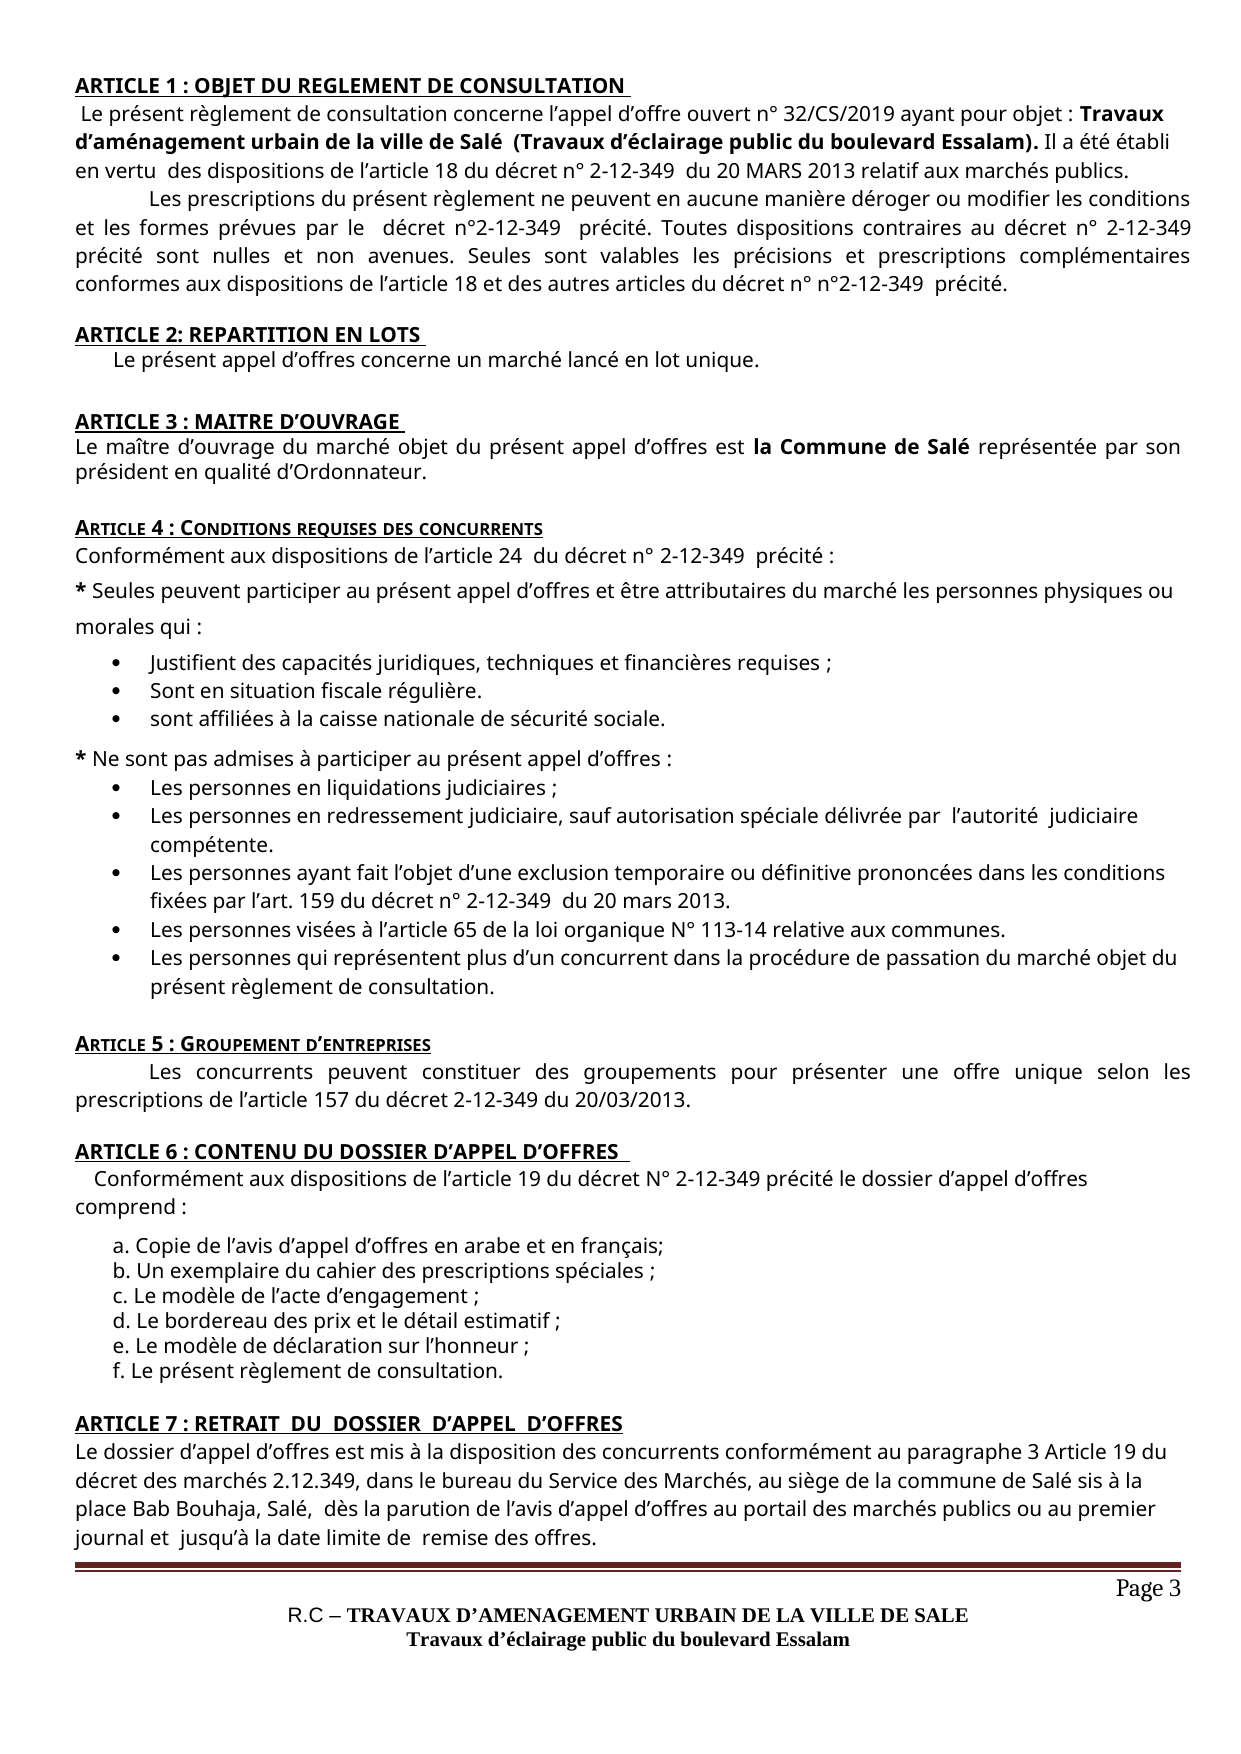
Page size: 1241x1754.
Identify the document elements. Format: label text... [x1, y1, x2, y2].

text * Seules peuvent participer au présent appel d’offres et être attributaires du marché les personnes physiques ou morales qui : [75, 577, 1181, 641]
text d. Le bordereau des prix et le détail estimatif ; [112, 1308, 1181, 1333]
text Le maître d’ouvrage du marché objet du présent appel d’offres est la Commune de Salé représentée par son président en qualité d’Ordonnateur. [75, 434, 1181, 484]
text ARTICLE 3 : MAITRE D’OUVRAGE [75, 409, 1181, 434]
text Conformément aux dispositions de l’article 24 du décret n° 2-12-349 précité : [75, 541, 1181, 569]
text Article 5 : Groupement d’entreprises [75, 1029, 1181, 1057]
list Les personnes en redressement judiciaire, sauf autorisation spéciale délivrée par l’autorité judiciaire compétente. [112, 801, 1181, 858]
text ARTICLE 6 : CONTENU DU DOSSIER D’APPEL D’OFFRES [75, 1139, 1181, 1164]
text ARTICLE 7 : RETRAIT DU DOSSIER D’APPEL D’OFFRES [75, 1409, 1181, 1437]
text Conformément aux dispositions de l’article 19 du décret N° 2-12-349 précité le dossier d’appel d’offres comprend : [75, 1164, 1181, 1221]
text * Ne sont pas admises à participer au présent appel d’offres : [75, 744, 1181, 773]
text c. Le modèle de l’acte d’engagement ; [112, 1283, 1181, 1308]
text a. Copie de l’avis d’appel d’offres en arabe et en français; [112, 1233, 1181, 1258]
text Les concurrents peuvent constituer des groupements pour présenter une offre unique selon les prescriptions de l’article 157 du décret 2-12-349 du 20/03/2013. [75, 1057, 1192, 1114]
list sont affiliées à la caisse nationale de sécurité sociale. [112, 704, 1181, 733]
text e. Le modèle de déclaration sur l’honneur ; [112, 1333, 1181, 1358]
text Les prescriptions du présent règlement ne peuvent en aucune manière déroger ou modifier les conditions et les formes prévues par le décret n°2-12-349 précité. Toutes dispositions contraires au décret n° 2-12-349 précité sont nulles et non avenues. Seules sont valables les précisions et prescriptions complémentaires conformes aux dispositions de l’article 18 et des autres articles du décret n° n°2-12-349 précité. [75, 184, 1192, 298]
text Le présent appel d’offres concerne un marché lancé en lot unique. [75, 348, 1181, 373]
text Article 4 : Conditions requises des concurrents [75, 513, 1181, 541]
text Le présent règlement de consultation concerne l’appel d’offre ouvert n° 32/CS/2019 ayant pour objet : Travaux d’aménagement urbain de la ville de Salé (Travaux d’éclairage public du boulevard Essalam). Il a été établi en vertu des dispositions de l’article 18 du décret n° 2-12-349 du 20 MARS 2013 relatif aux marchés publics. [75, 99, 1181, 184]
list Justifient des capacités juridiques, techniques et financières requises ; [112, 648, 1181, 676]
list Les personnes ayant fait l’objet d’une exclusion temporaire ou définitive prononcées dans les conditions fixées par l’art. 159 du décret n° 2-12-349 du 20 mars 2013. [112, 858, 1181, 915]
list Les personnes en liquidations judiciaires ; [112, 773, 1181, 801]
text ARTICLE 2: REPARTITION EN LOTS [75, 323, 1181, 348]
list Sont en situation fiscale régulière. [112, 676, 1181, 704]
text Le dossier d’appel d’offres est mis à la disposition des concurrents conformément au paragraphe 3 Article 19 du décret des marchés 2.12.349, dans le bureau du Service des Marchés, au siège de la commune de Salé sis à la place Bab Bouhaja, Salé, dès la parution de l’avis d’appel d’offres au portail des marchés publics ou au premier journal et jusqu’à la date limite de remise des offres. [75, 1437, 1181, 1551]
text f. Le présent règlement de consultation. [112, 1358, 1181, 1383]
text b. Un exemplaire du cahier des prescriptions spéciales ; [112, 1258, 1181, 1283]
text ARTICLE 1 : OBJET DU REGLEMENT DE CONSULTATION [75, 74, 1181, 99]
list Les personnes visées à l’article 65 de la loi organique N° 113-14 relative aux communes. [112, 915, 1181, 943]
list Les personnes qui représentent plus d’un concurrent dans la procédure de passation du marché objet du présent règlement de consultation. [112, 943, 1181, 1000]
